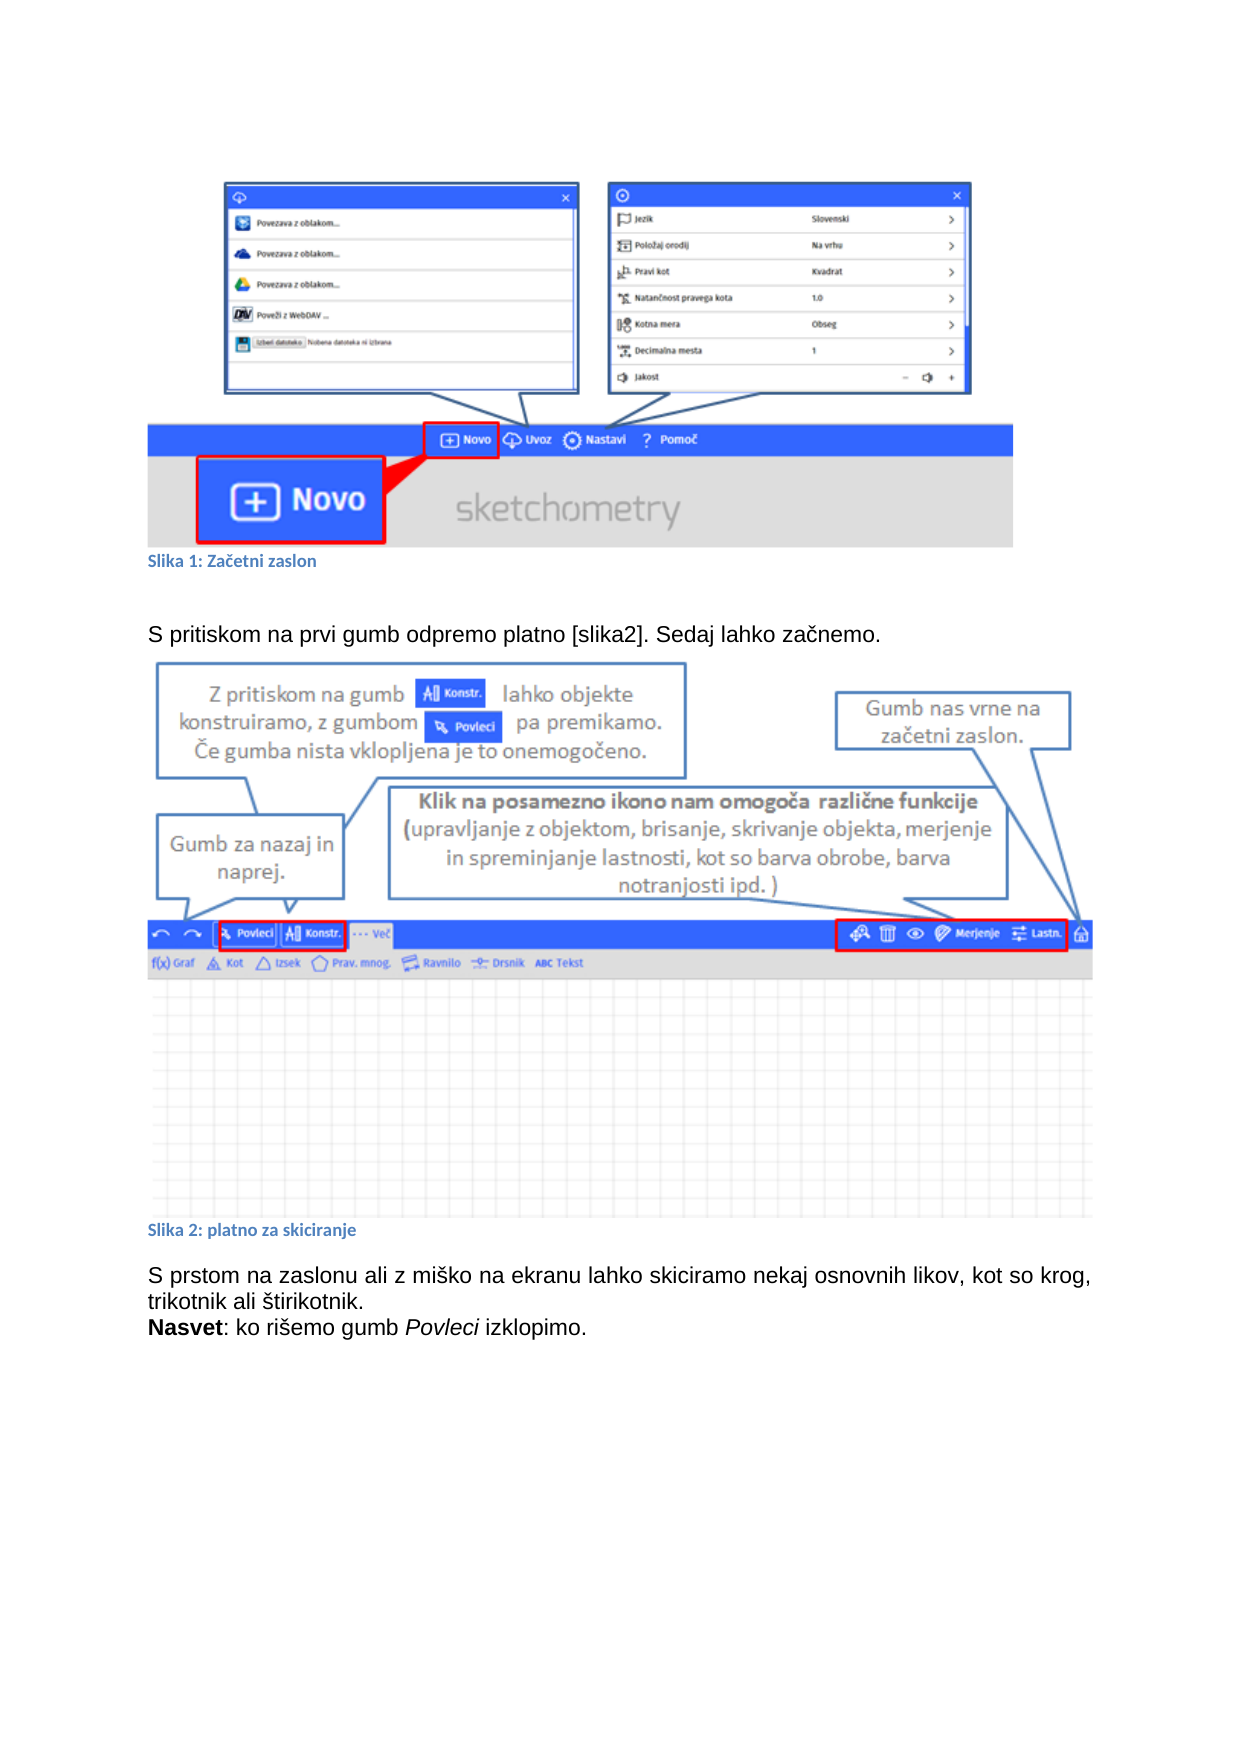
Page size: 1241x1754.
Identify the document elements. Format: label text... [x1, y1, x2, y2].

picture [147, 647, 1093, 1218]
picture [147, 147, 1014, 549]
text Slika 1: Začetni zaslon [148, 549, 1093, 572]
text S pritiskom na prvi gumb odpremo platno [slika2]. Sedaj lahko začnemo. [148, 621, 1093, 647]
text Nasvet: ko rišemo gumb Povleci izklopimo. [148, 1314, 1093, 1341]
text S prstom na zaslonu ali z miško na ekranu lahko skiciramo nekaj osnovnih likov, kot so krog, trikotnik ali štirikotnik. [148, 1262, 1093, 1314]
text Slika 2: platno za skiciranje [148, 1218, 1093, 1241]
